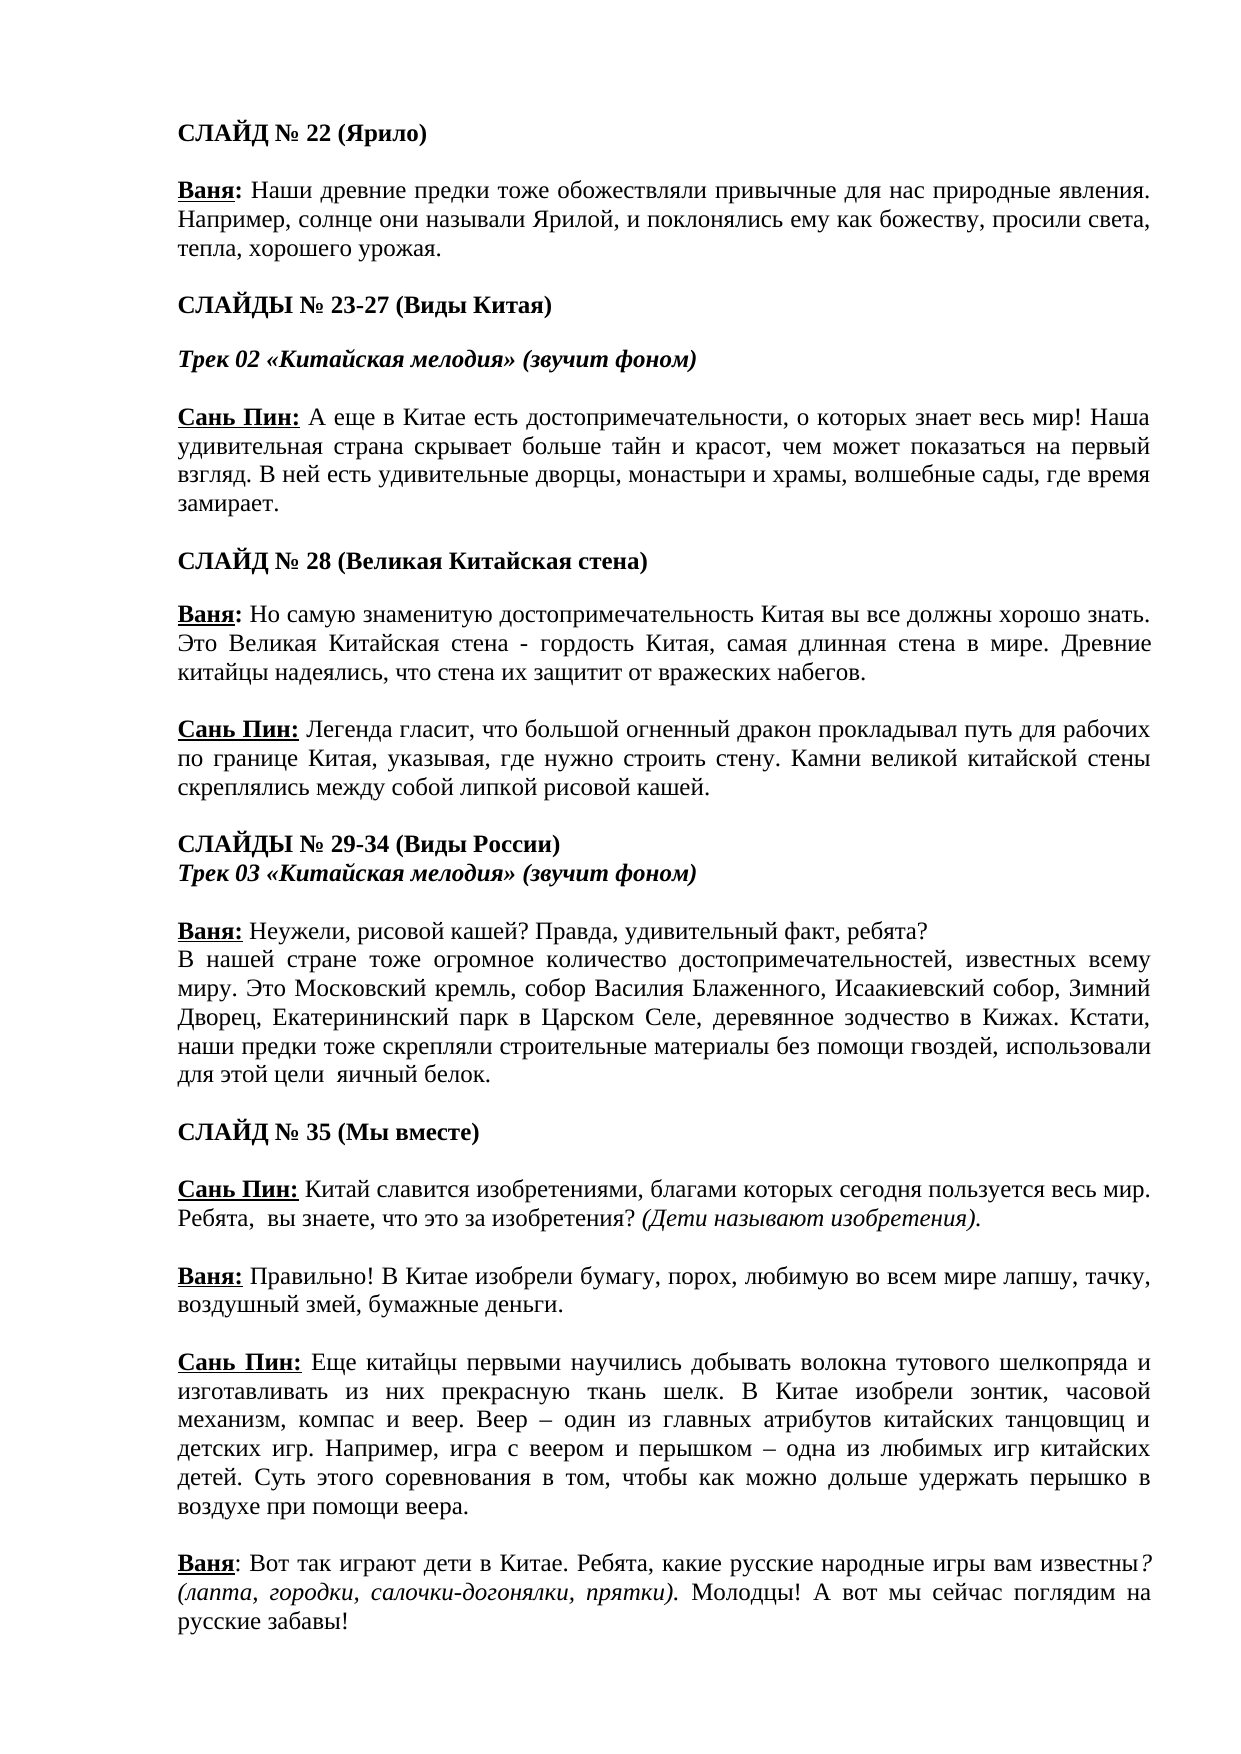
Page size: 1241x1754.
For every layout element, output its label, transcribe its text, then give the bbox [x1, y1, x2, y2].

text Сань Пин: Еще китайцы первыми научились добывать волокна тутового шелкопряда и изготавливать из них прекрасную ткань шелк. В Китае изобрели зонтик, часовой механизм, компас и веер. Веер – один из главных атрибутов китайских танцовщиц и детских игр. Например, игра с веером и перышком – одна из любимых игр китайских детей. Суть этого соревнования в том, чтобы как можно дольше удержать перышко в воздухе при помощи веера. [177, 1347, 1152, 1519]
text Ваня: Вот так играют дети в Китае. Ребята, какие русские народные игры вам известны? (лапта, городки, салочки-догонялки, прятки). Молодцы! А вот мы сейчас поглядим на русские забавы! [177, 1548, 1152, 1634]
text Сань Пин: Легенда гласит, что большой огненный дракон прокладывал путь для рабочих по границе Китая, указывая, где нужно строить стену. Камни великой китайской стены скреплялись между собой липкой рисовой кашей. [177, 714, 1152, 801]
text СЛАЙД № 22 (Ярило) [177, 118, 1152, 147]
text СЛАЙД № 28 (Великая Китайская стена) [177, 546, 1152, 574]
text Сань Пин: Китай славится изобретениями, благами которых сегодня пользуется весь мир. Ребята, вы знаете, что это за изобретения? (Дети называют изобретения). [177, 1174, 1152, 1232]
text Ваня: Наши древние предки тоже обожествляли привычные для нас природные явления. Например, солнце они называли Ярилой, и поклонялись ему как божеству, просили света, тепла, хорошего урожая. [177, 176, 1152, 262]
text СЛАЙД № 35 (Мы вместе) [177, 1117, 1152, 1146]
text Ваня: Но самую знаменитую достопримечательность Китая вы все должны хорошо знать. Это Великая Китайская стена - гордость Китая, самая длинная стена в мире. Древние китайцы надеялись, что стена их защитит от вражеских набегов. [177, 599, 1152, 686]
text Сань Пин: А еще в Китае есть достопримечательности, о которых знает весь мир! Наша удивительная страна скрывает больше тайн и красот, чем может показаться на первый взгляд. В ней есть удивительные дворцы, монастыри и храмы, волшебные сады, где время замирает. [177, 402, 1152, 517]
text Трек 03 «Китайская мелодия» (звучит фоном) [177, 858, 1152, 887]
text Ваня: Неужели, рисовой кашей? Правда, удивительный факт, ребята? [177, 916, 1152, 944]
text Трек 02 «Китайская мелодия» (звучит фоном) [177, 344, 1152, 373]
text СЛАЙДЫ № 23-27 (Виды Китая) [177, 291, 1152, 319]
text Ваня: Правильно! В Китае изобрели бумагу, порох, любимую во всем мире лапшу, тачку, воздушный змей, бумажные деньги. [177, 1261, 1152, 1318]
text В нашей стране тоже огромное количество достопримечательностей, известных всему миру. Это Московский кремль, собор Василия Блаженного, Исаакиевский собор, Зимний Дворец, Екатерининский парк в Царском Селе, деревянное зодчество в Кижах. Кстати, наши предки тоже скрепляли строительные материалы без помощи гвоздей, использовали для этой цели яичный белок. [177, 944, 1152, 1088]
text СЛАЙДЫ № 29-34 (Виды России) [177, 829, 1152, 858]
